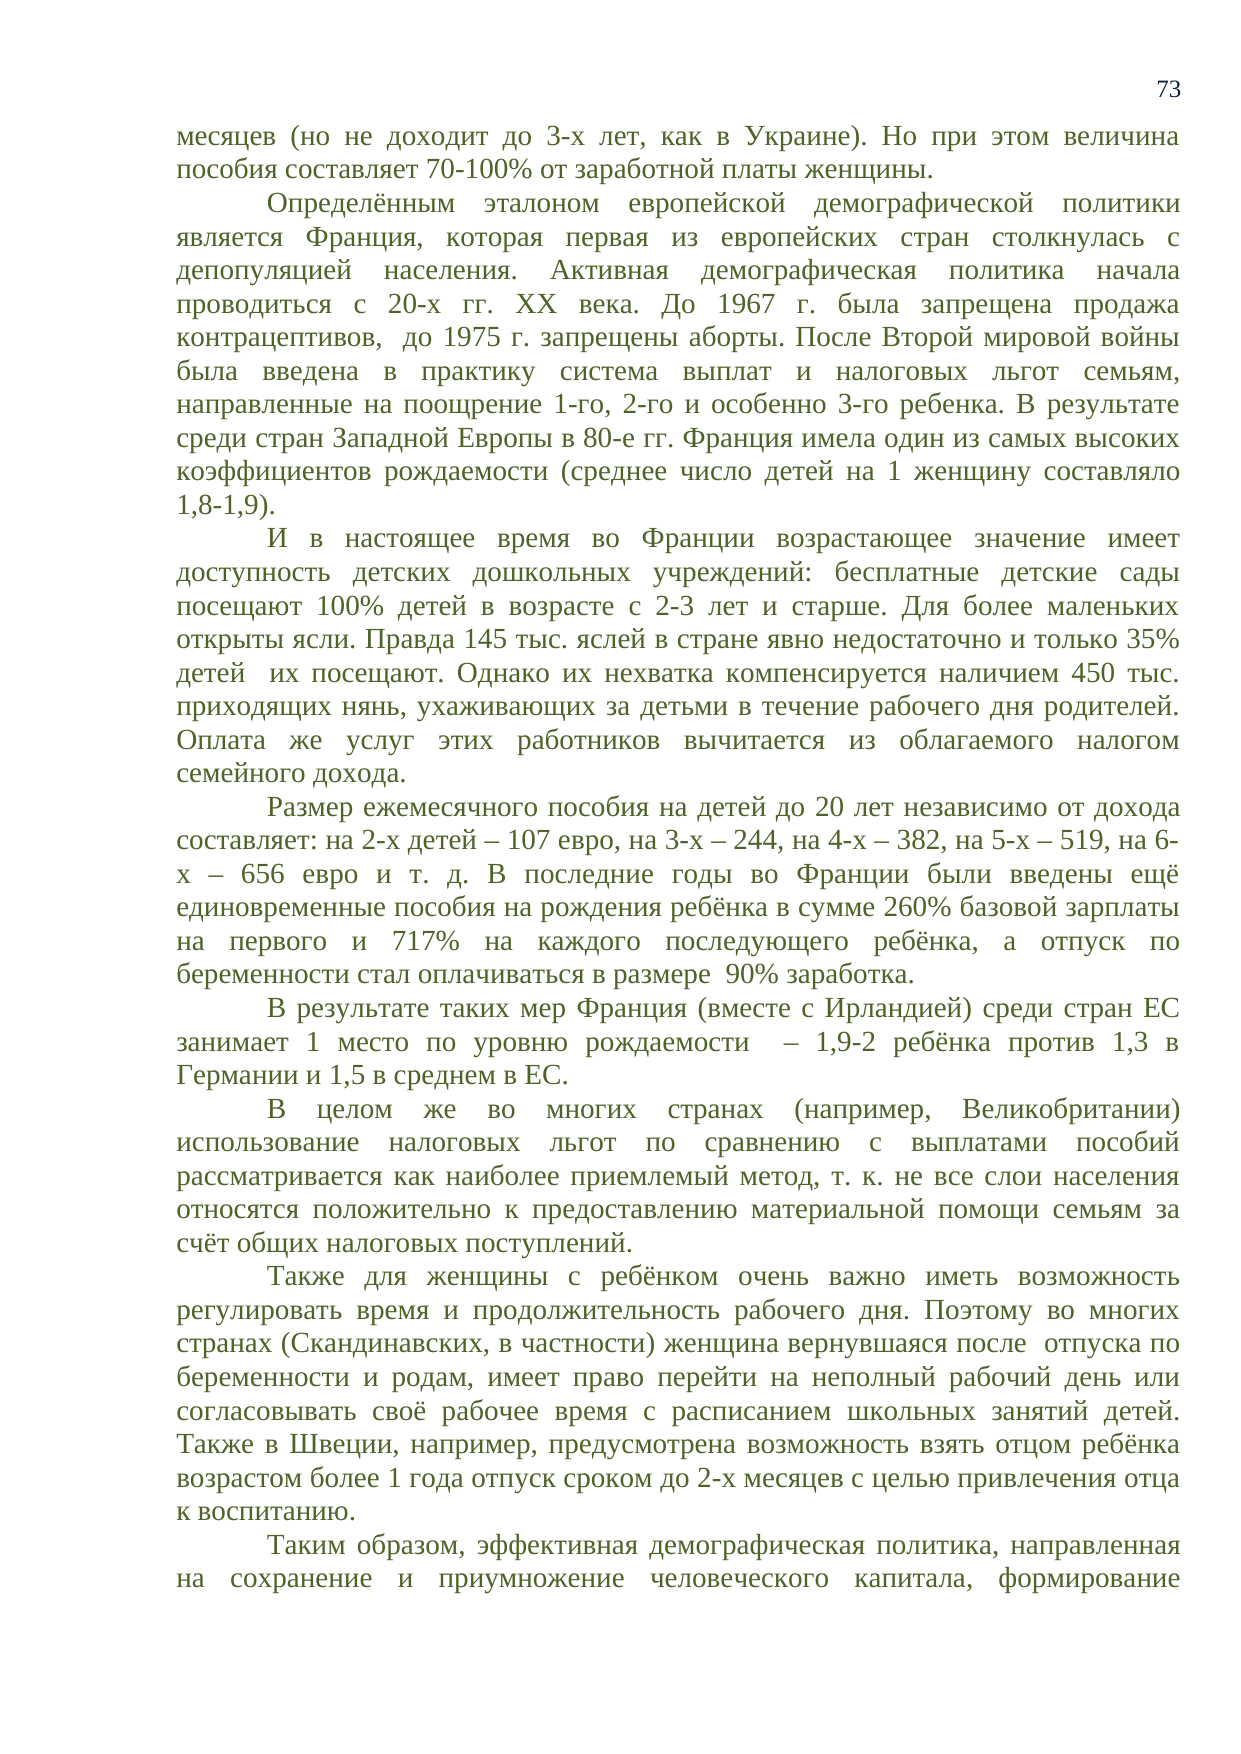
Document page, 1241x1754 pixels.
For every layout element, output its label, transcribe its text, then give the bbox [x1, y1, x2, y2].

text В целом же во многих странах (например, Великобритании) использование налоговых льгот по сравнению с выплатами пособий рассматривается как наиболее приемлемый метод, т. к. не все слои населения относятся положительно к предоставлению материальной помощи семьям за счёт общих налоговых поступлений. [176, 1091, 1181, 1258]
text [176, 1527, 1181, 1594]
text И в настоящее время во Франции возрастающее значение имеет доступность детских дошкольных учреждений: бесплатные детские сады посещают 100% детей в возрасте с 2-3 лет и старше. Для более маленьких открыты ясли. Правда 145 тыс. яслей в стране явно недостаточно и только 35% детей их посещают. Однако их нехватка компенсируется наличием 450 тыс. приходящих нянь, ухаживающих за детьми в течение рабочего дня родителей. Оплата же услуг этих работников вычитается из облагаемого налогом семейного дохода. [176, 521, 1181, 789]
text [176, 118, 1181, 185]
text В результате таких мер Франция (вместе с Ирландией) среди стран ЕС занимает 1 место по уровню рождаемости – 1,9-2 ребёнка против 1,3 в Германии и 1,5 в среднем в ЕС. [176, 990, 1181, 1091]
text Определённым эталоном европейской демографической политики является Франция, которая первая из европейских стран столкнулась с депопуляцией населения. Активная демографическая политика начала проводиться с 20-х гг. ХХ века. До 1967 г. была запрещена продажа контрацептивов, до 1975 г. запрещены аборты. После Второй мировой войны была введена в практику система выплат и налоговых льгот семьям, направленные на поощрение 1-го, 2-го и особенно 3-го ребенка. В результате среди стран Западной Европы в 80-е гг. Франция имела один из самых высоких коэффициентов рождаемости (среднее число детей на 1 женщину составляло 1,8-1,9). [176, 185, 1181, 521]
text Также для женщины с ребёнком очень важно иметь возможность регулировать время и продолжительность рабочего дня. Поэтому во многих странах (Скандинавских, в частности) женщина вернувшаяся после отпуска по беременности и родам, имеет право перейти на неполный рабочий день или согласовывать своё рабочее время с расписанием школьных занятий детей. Также в Швеции, например, предусмотрена возможность взять отцом ребёнка возрастом более 1 года отпуск сроком до 2-х месяцев с целью привлечения отца к воспитанию. [176, 1258, 1181, 1527]
text Размер ежемесячного пособия на детей до 20 лет независимо от дохода составляет: на 2-х детей – 107 евро, на 3-х – 244, на 4-х – 382, на 5-х – 519, на 6-х – 656 евро и т. д. В последние годы во Франции были введены ещё единовременные пособия на рождения ребёнка в сумме 260% базовой зарплаты на первого и 717% на каждого последующего ребёнка, а отпуск по беременности стал оплачиваться в размере 90% заработка. [176, 789, 1181, 990]
